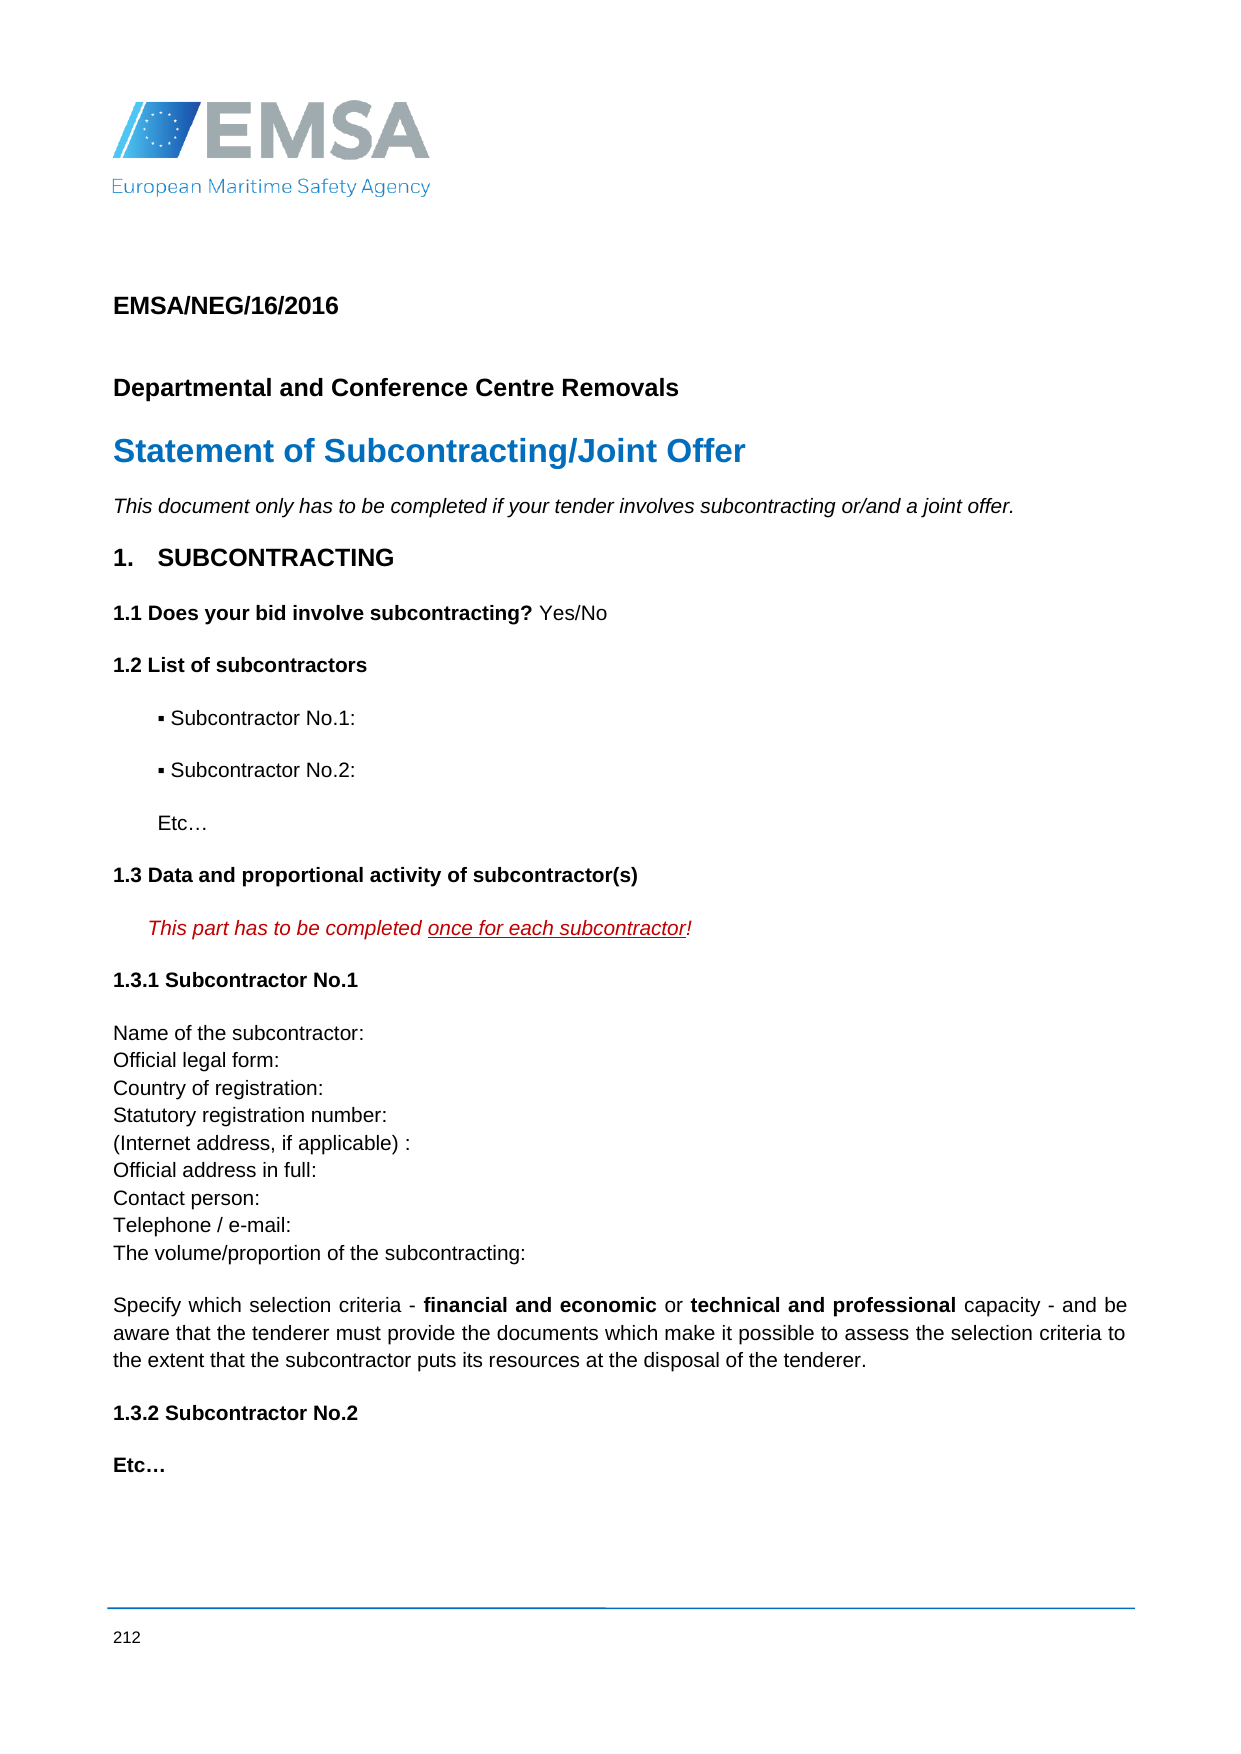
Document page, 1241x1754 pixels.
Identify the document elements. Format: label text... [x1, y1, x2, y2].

text 1.3.2 Subcontractor No.2 [113, 1401, 1127, 1425]
text ▪ Subcontractor No.1: [157, 706, 1127, 730]
text Etc… [157, 811, 1127, 835]
picture [112, 100, 430, 197]
text 1.1 Does your bid involve subcontracting? Yes/No [113, 601, 1127, 625]
text Etc… [113, 1453, 1127, 1477]
list SUBCONTRACTING [113, 543, 1127, 571]
text This part has to be completed once for each subcontractor! [113, 916, 1127, 940]
text Name of the subcontractor: Official legal form: Country of registration: Statutory registration number: (Internet address, if applicable) : Official address in full: Contact person: Telephone / e-mail: The volume/proportion of the subcontracting: [113, 1021, 1127, 1265]
text EMSA/NEG/16/2016 [113, 291, 1127, 319]
text 1.3.1 Subcontractor No.1 [113, 968, 1127, 992]
text Specify which selection criteria - financial and economic or technical and professional capacity - and be aware that the tenderer must provide the documents which make it possible to assess the selection criteria to the extent that the subcontractor puts its resources at the disposal of the tenderer. [113, 1293, 1127, 1372]
text 1.3 Data and proportional activity of subcontractor(s) [113, 863, 1127, 887]
text Statement of Subcontracting/Joint Offer [113, 431, 1127, 470]
text This document only has to be completed if your tender involves subcontracting or/and a joint offer. [113, 494, 1127, 518]
text ▪ Subcontractor No.2: [157, 758, 1127, 782]
subtitle Departmental and Conference Centre Removals [113, 373, 1127, 402]
text 1.2 List of subcontractors [113, 653, 1127, 677]
